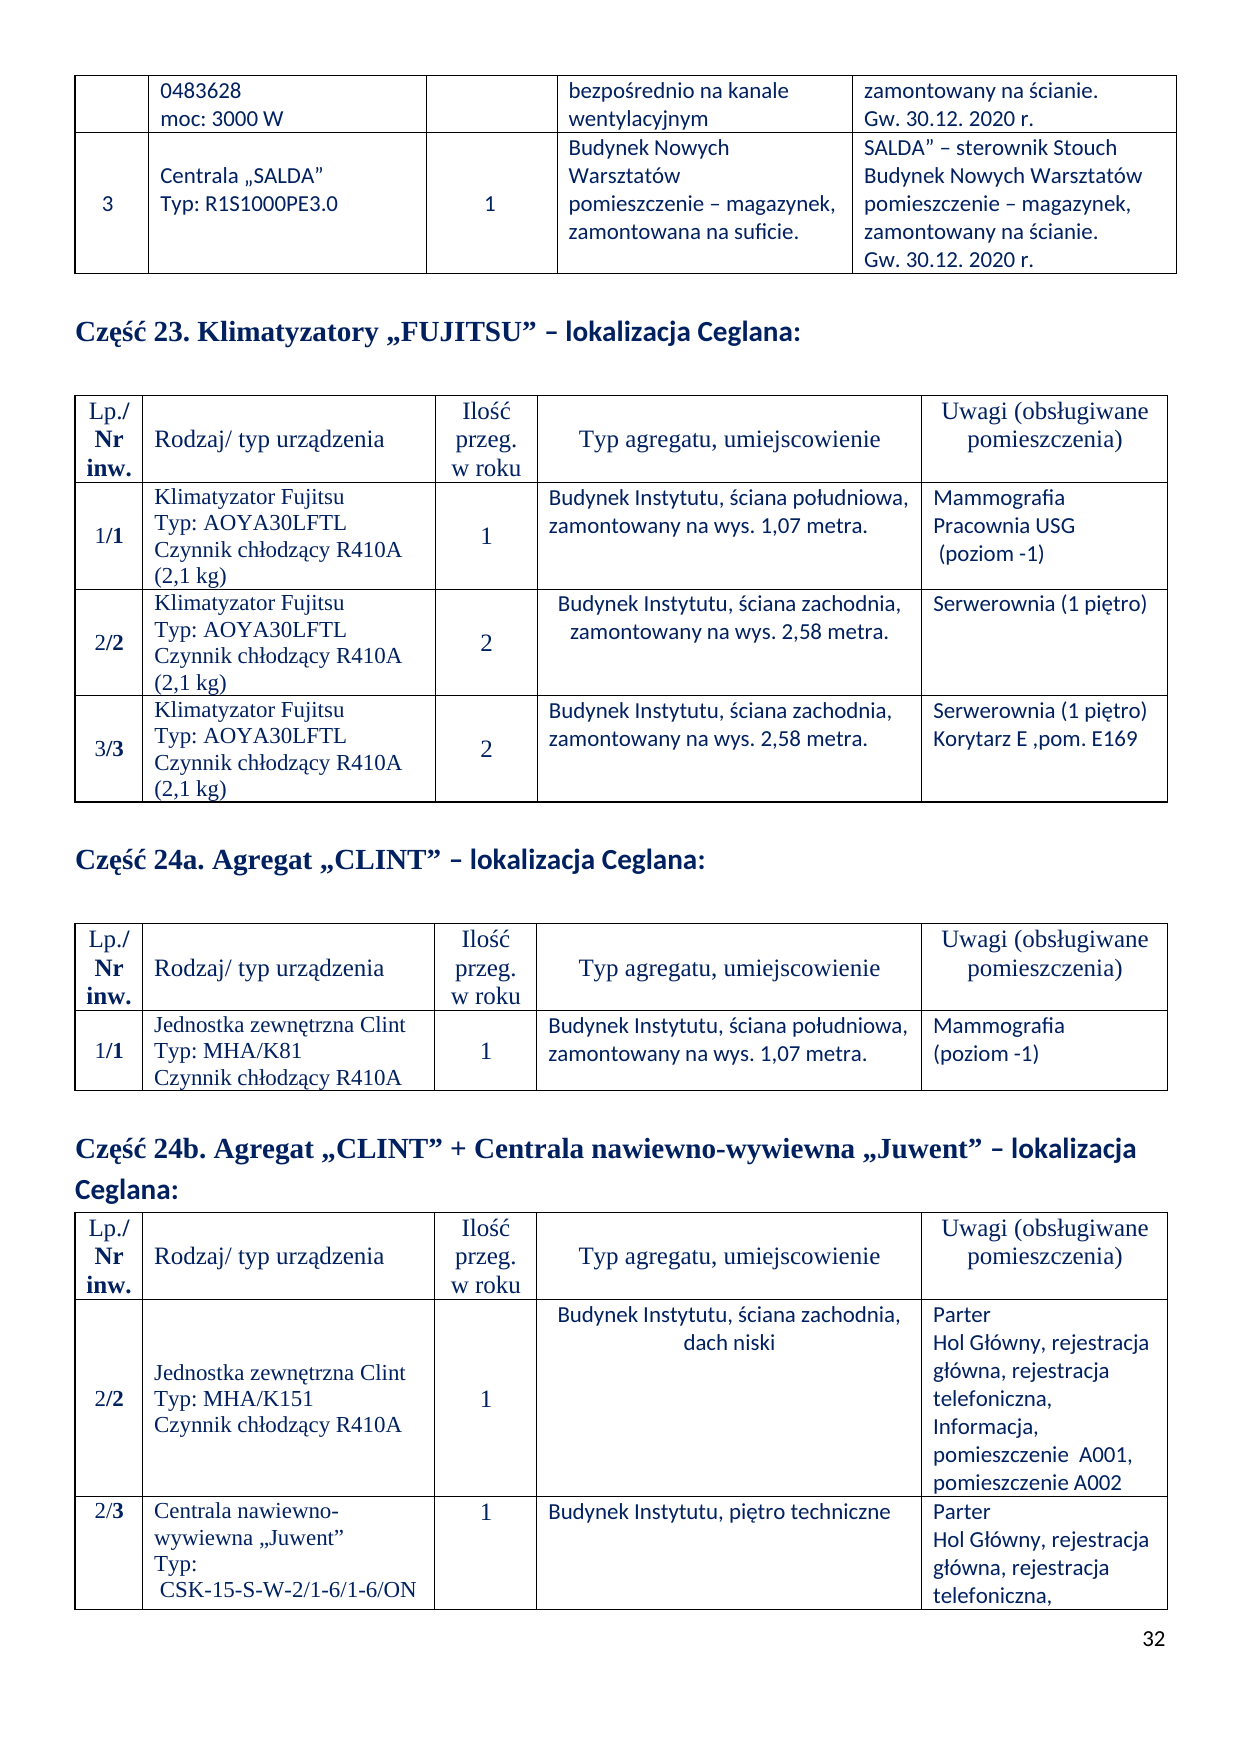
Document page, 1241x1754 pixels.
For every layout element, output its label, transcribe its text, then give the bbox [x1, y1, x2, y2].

table_cell 1/1 [76, 1011, 142, 1090]
table_cell Budynek Nowych Warsztatów pomieszczenie – magazynek, zamontowana na suficie. [558, 133, 852, 273]
table_cell 3 [76, 133, 148, 273]
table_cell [558, 76, 852, 132]
table_cell Klimatyzator Fujitsu Typ: AOYA30LFTL Czynnik chłodzący R410A (2,1 kg) [143, 696, 435, 801]
table_header Uwagi (obsługiwane pomieszczenia) [922, 396, 1167, 482]
table_cell 2/2 [76, 1300, 142, 1496]
table_cell 1 [436, 483, 537, 588]
table_cell 1 [427, 76, 557, 132]
table_cell 1 [435, 1497, 536, 1609]
table_cell 1/1 [76, 483, 142, 588]
table_cell 2 [436, 696, 537, 801]
table_header Rodzaj/ typ urządzenia [143, 1213, 434, 1299]
table_cell Budynek Instytutu, ściana zachodnia, zamontowany na wys. 2,58 metra. [538, 696, 921, 801]
table_cell 1 [427, 133, 557, 273]
table_cell Budynek Instytutu, ściana południowa, zamontowany na wys. 1,07 metra. [538, 483, 921, 588]
table_header Uwagi (obsługiwane pomieszczenia) [922, 924, 1167, 1010]
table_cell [537, 1497, 921, 1609]
text Część 24b. Agregat „CLINT” + Centrala nawiewno-wywiewna „Juwent” – lokalizacja Ceglana: [75, 1130, 1165, 1206]
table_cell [143, 1497, 434, 1609]
table_cell 2 [436, 590, 537, 695]
table_cell Budynek Instytutu, ściana zachodnia, zamontowany na wys. 2,58 metra. [538, 590, 921, 695]
table_header Lp./ Nr inw. [76, 396, 142, 482]
table_header Rodzaj/ typ urządzenia [143, 396, 435, 482]
table_header Typ agregatu, umiejscowienie [538, 396, 921, 482]
table_cell Serwerownia (1 piętro) Korytarz E ,pom. E169 [922, 696, 1167, 801]
table_header Typ agregatu, umiejscowienie [537, 1213, 921, 1299]
table_cell Budynek Instytutu, ściana południowa, zamontowany na wys. 1,07 metra. [537, 1011, 921, 1090]
table_header Lp./ Nr inw. [76, 1213, 142, 1299]
text Część 24a. Agregat „CLINT” – lokalizacja Ceglana: [75, 841, 1165, 877]
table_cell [149, 76, 426, 132]
table_cell Budynek Instytutu, ściana zachodnia, dach niski [537, 1300, 921, 1496]
table_header Ilość przeg. w roku [435, 924, 536, 1010]
table_cell 2/3 [76, 1497, 142, 1609]
table_cell Serwerownia (1 piętro) [922, 590, 1167, 695]
table_cell Mammografia Pracownia USG (poziom -1) [922, 483, 1167, 588]
table_cell 1 [435, 1011, 536, 1090]
table_cell 2/2 [76, 590, 142, 695]
table_header Ilość przeg. w roku [436, 396, 537, 482]
table_header Typ agregatu, umiejscowienie [537, 924, 921, 1010]
table_cell Mammografia (poziom -1) [922, 1011, 1167, 1090]
table_cell 3/3 [76, 696, 142, 801]
table_cell 2 [76, 76, 148, 132]
table_cell Parter Hol Główny, rejestracja główna, rejestracja telefoniczna, Informacja, pomieszczenie A001, pomieszczenie A002 [922, 1300, 1167, 1496]
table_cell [853, 76, 1176, 132]
text Część 23. Klimatyzatory „FUJITSU” – lokalizacja Ceglana: [75, 313, 1165, 348]
table_cell SALDA” – sterownik Stouch Budynek Nowych Warsztatów pomieszczenie – magazynek, zamontowany na ścianie. Gw. 30.12. 2020 r. [853, 133, 1176, 273]
table_cell Klimatyzator Fujitsu Typ: AOYA30LFTL Czynnik chłodzący R410A (2,1 kg) [143, 483, 435, 588]
table_header Rodzaj/ typ urządzenia [143, 924, 434, 1010]
table_cell Jednostka zewnętrzna Clint Typ: MHA/K151 Czynnik chłodzący R410A [143, 1300, 434, 1496]
table_cell Klimatyzator Fujitsu Typ: AOYA30LFTL Czynnik chłodzący R410A (2,1 kg) [143, 590, 435, 695]
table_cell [922, 1497, 1167, 1609]
table_header Uwagi (obsługiwane pomieszczenia) [922, 1213, 1167, 1299]
table_header Ilość przeg. w roku [435, 1213, 536, 1299]
table_header Lp./ Nr inw. [76, 924, 142, 1010]
table_cell Jednostka zewnętrzna Clint Typ: MHA/K81 Czynnik chłodzący R410A [143, 1011, 434, 1090]
table_cell Centrala „SALDA” Typ: R1S1000PE3.0 [149, 133, 426, 273]
table_cell 1 [435, 1300, 536, 1496]
